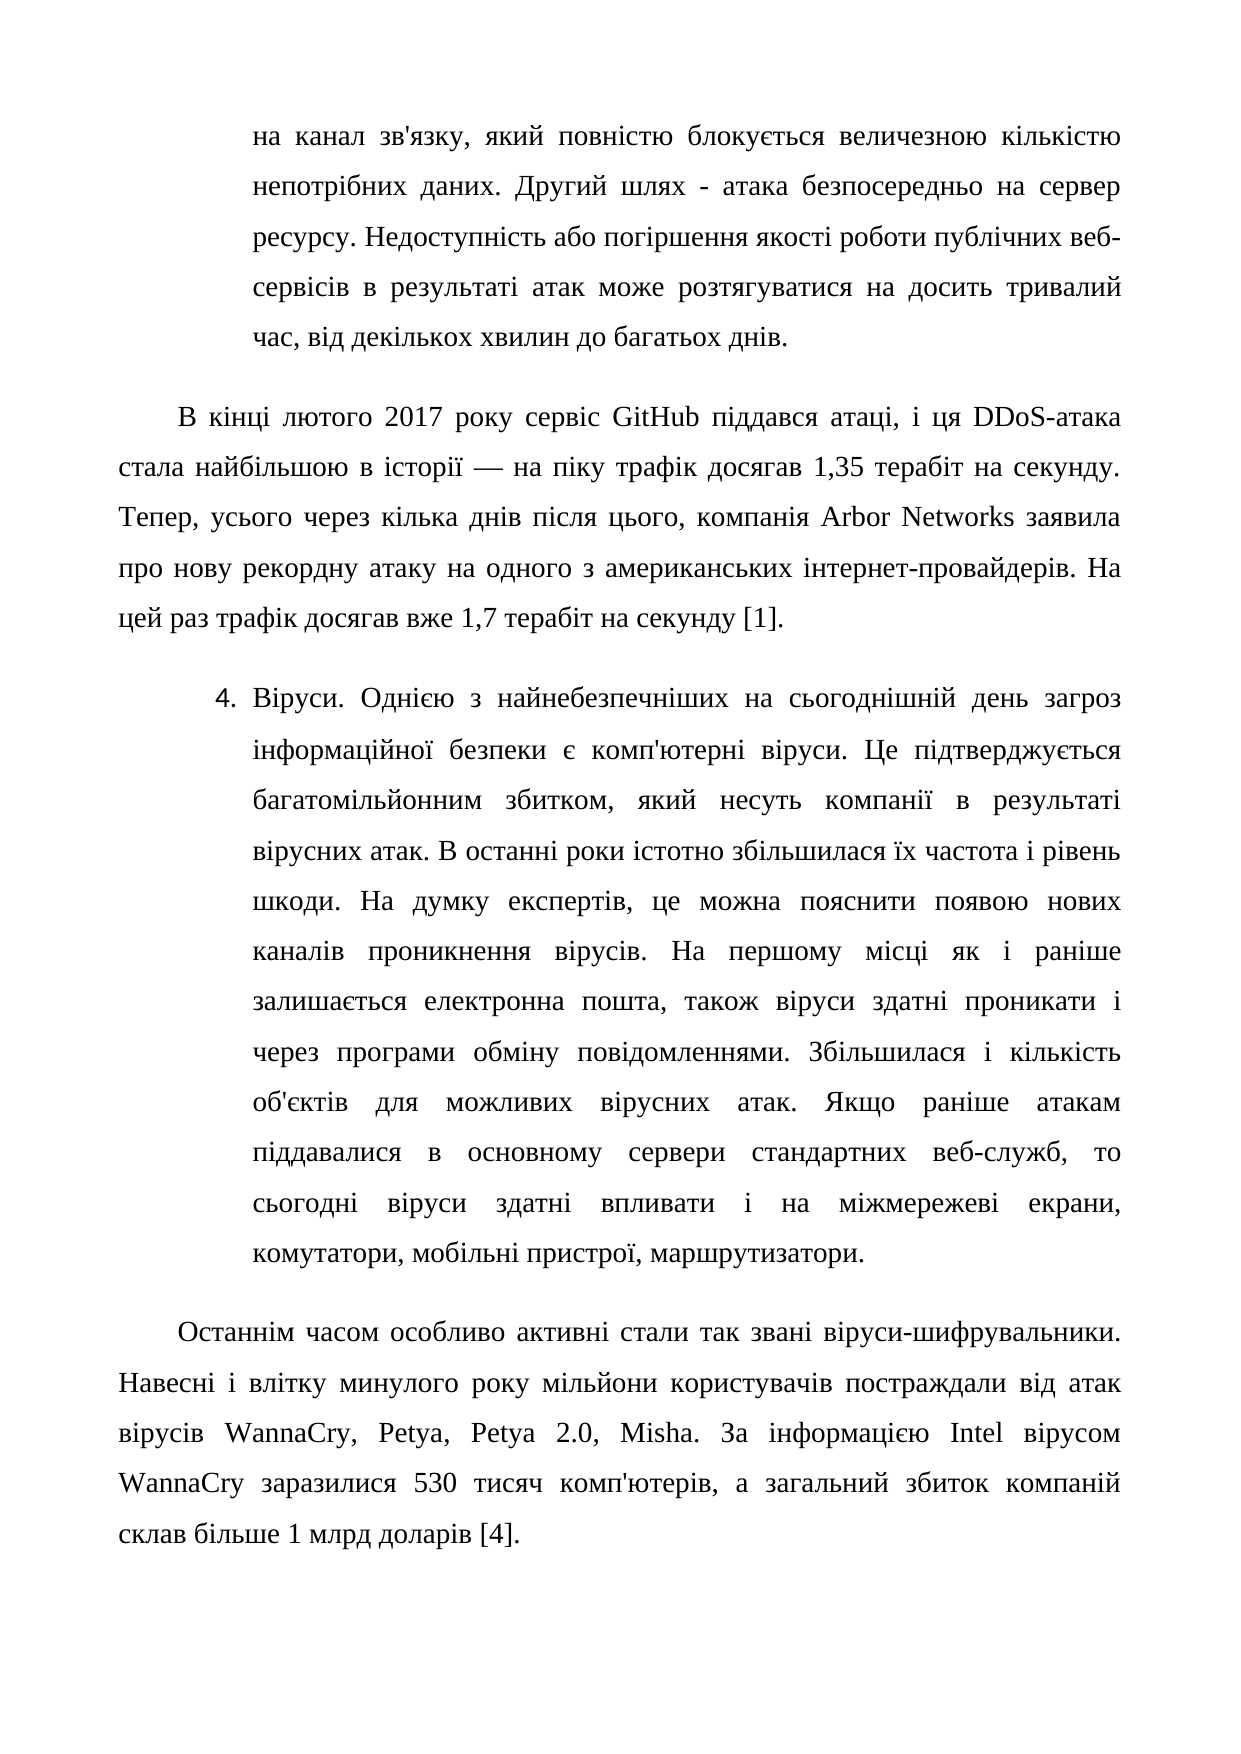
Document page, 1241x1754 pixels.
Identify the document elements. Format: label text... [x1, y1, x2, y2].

list Віруси. Однією з найнебезпечніших на сьогоднішній день загроз інформаційної безпеки є комп'ютерні віруси. Це підтверджується багатомільйонним збитком, який несуть компанії в результаті вірусних атак. В останні роки істотно збільшилася їх частота і рівень шкоди. На думку експертів, це можна пояснити появою нових каналів проникнення вірусів. На першому місці як і раніше залишається електронна пошта, також віруси здатні проникати і через програми обміну повідомленнями. Збільшилася і кількість об'єктів для можливих вірусних атак. Якщо раніше атакам піддавалися в основному сервери стандартних веб-служб, то сьогодні віруси здатні впливати і на міжмережеві екрани, комутатори, мобільні пристрої, маршрутизатори. [215, 730, 1122, 1319]
text Останнім часом особливо активні стали так звані віруси-шифрувальники. Навесні і влітку минулого року мільйони користувачів постраждали від атак вірусів WannaCry, Petya, Petya 2.0, Misha. За інформацією Intel вірусом WannaCry заразилися 530 тисяч комп'ютерів, а загальний збиток компаній склав більше 1 млрд доларів [4]. [118, 1365, 1122, 1600]
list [215, 118, 1122, 403]
text В кінці лютого 2017 року сервіс GitHub піддався атаці, і ця DDoS-атака стала найбільшою в історії — на піку трафік досягав 1,35 терабіт на секунду. Тепер, усього через кілька днів після цього, компанія Arbor Networks заявила про нову рекордну атаку на одного з американських інтернет-провайдерів. На цей раз трафік досягав вже 1,7 терабіт на секунду [1]. [118, 449, 1122, 684]
